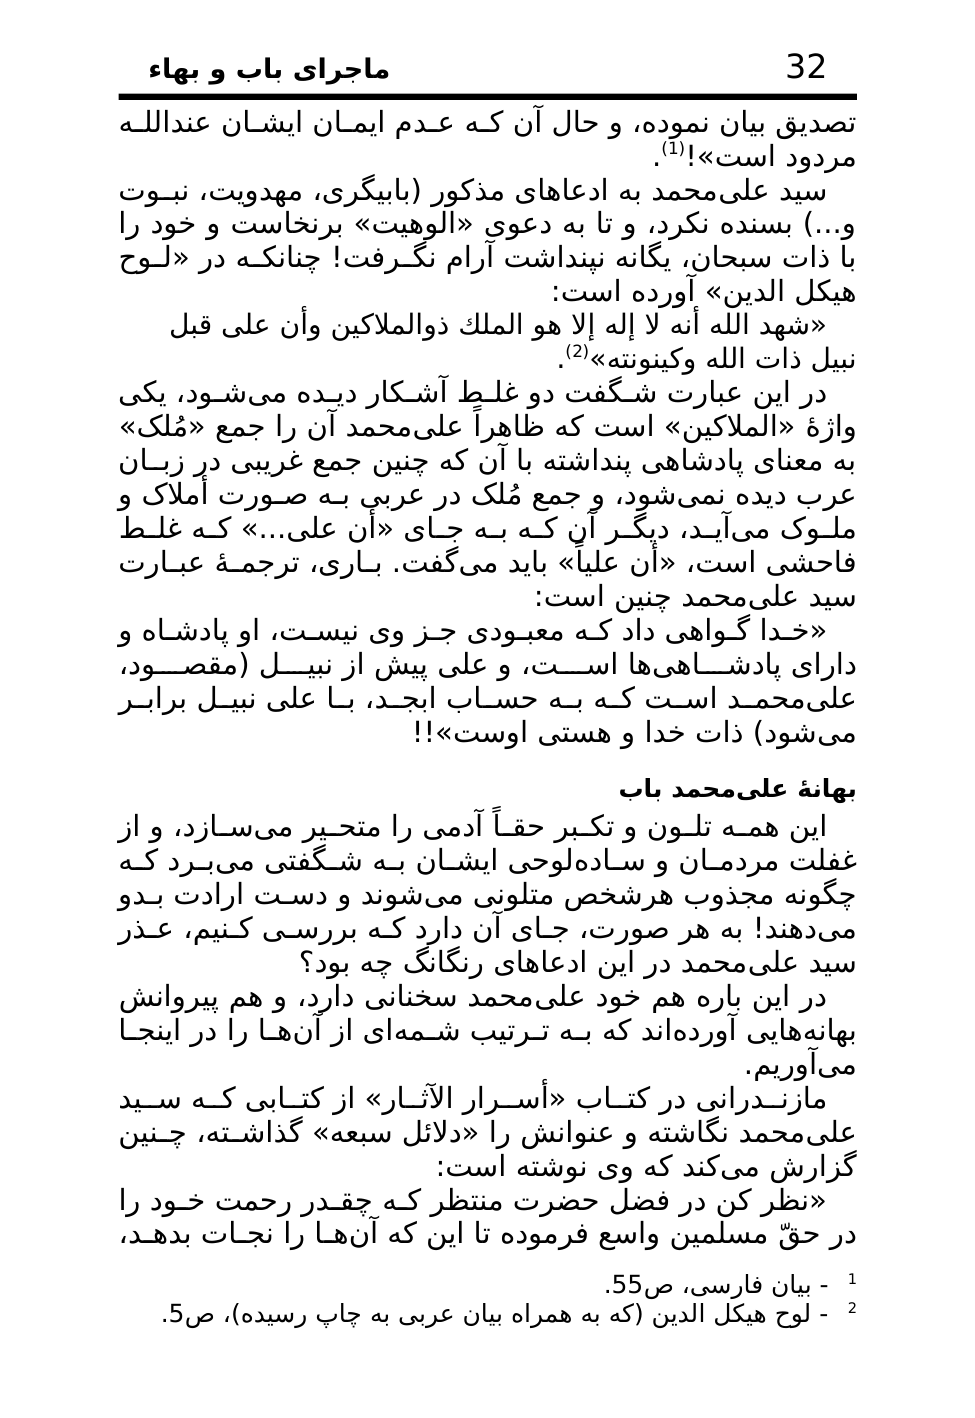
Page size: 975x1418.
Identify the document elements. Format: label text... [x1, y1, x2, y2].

text «خدا گواهی داد که معبودی جز وی نیست، او پادشاه و دارای پادشاهی‌ها است، و علی پیش از نبیل (مقصود، علی‌محمد است که به حساب ابجد، با علی نبیل برابر می‌شود) ذات خدا و هستی اوست»!! [118, 613, 857, 749]
text این همه تلون و تکبر حقاً آدمی را متحیر می‌سازد، و از غفلت مردمان و ساده‌لوحی ایشان به شگفتی می‌برد که چگونه مجذوب هرشخص متلونی می‌شوند و دست ارادت بدو می‌دهند! به هر صورت، جای آن دارد که بررسی کنیم، عذر سید علی‌محمد در این ادعاهای رنگانگ چه بود؟ [118, 809, 857, 979]
text بهانۀ علی‌محمد باب [118, 774, 857, 803]
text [118, 1183, 857, 1251]
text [118, 105, 857, 173]
text در این عبارت شگفت دو غلط آشکار دیده می‌شود، یکی واژۀ «الملاکين» است که ظاهراً علی‌محمد آن را جمع «مُلک» به معنای پادشاهی پنداشته با آن که چنین جمع غریبی در زبان عرب دیده نمی‌شود، و جمع مُلک در عربی به صورت أملاک و ملوک می‌آید، دیگر آن که به جای «أن علی...» که غلط فاحشی است، «أن علياً» باید می‌گفت. باری، ترجمۀ عبارت سید علی‌محمد چنین است: [118, 375, 857, 613]
text در این باره هم خود علی‌محمد سخنانی دارد، و هم پیروانش بهانه‌هایی آورده‌اند که به ترتیب شمه‌ای از آن‌ها را در اینجا می‌آوریم. [118, 979, 857, 1081]
text سید علی‌محمد به ادعاهای مذکور (بابیگری، مهدویت، نبوت و...) بسنده نکرد، و تا به دعوی «الوهیت» برنخاست و خود را با ذات سبحان، یگانه نپنداشت آرام نگرفت! چنانکه در «لوح هیکل الدین» آورده است: [118, 173, 857, 309]
text «شهد الله أنه لا إله إلا هو الملك ذوالملاكين وأن علی قبل نبيل ذات الله وكينونته»(). [118, 309, 857, 375]
text مازندرانی در کتاب «أسرار الآثار» از کتابی که سید علی‌محمد نگاشته و عنوانش را «دلائل سبعه» گذاشته، چنین گزارش می‌کند که وی نوشته است: [118, 1081, 857, 1183]
